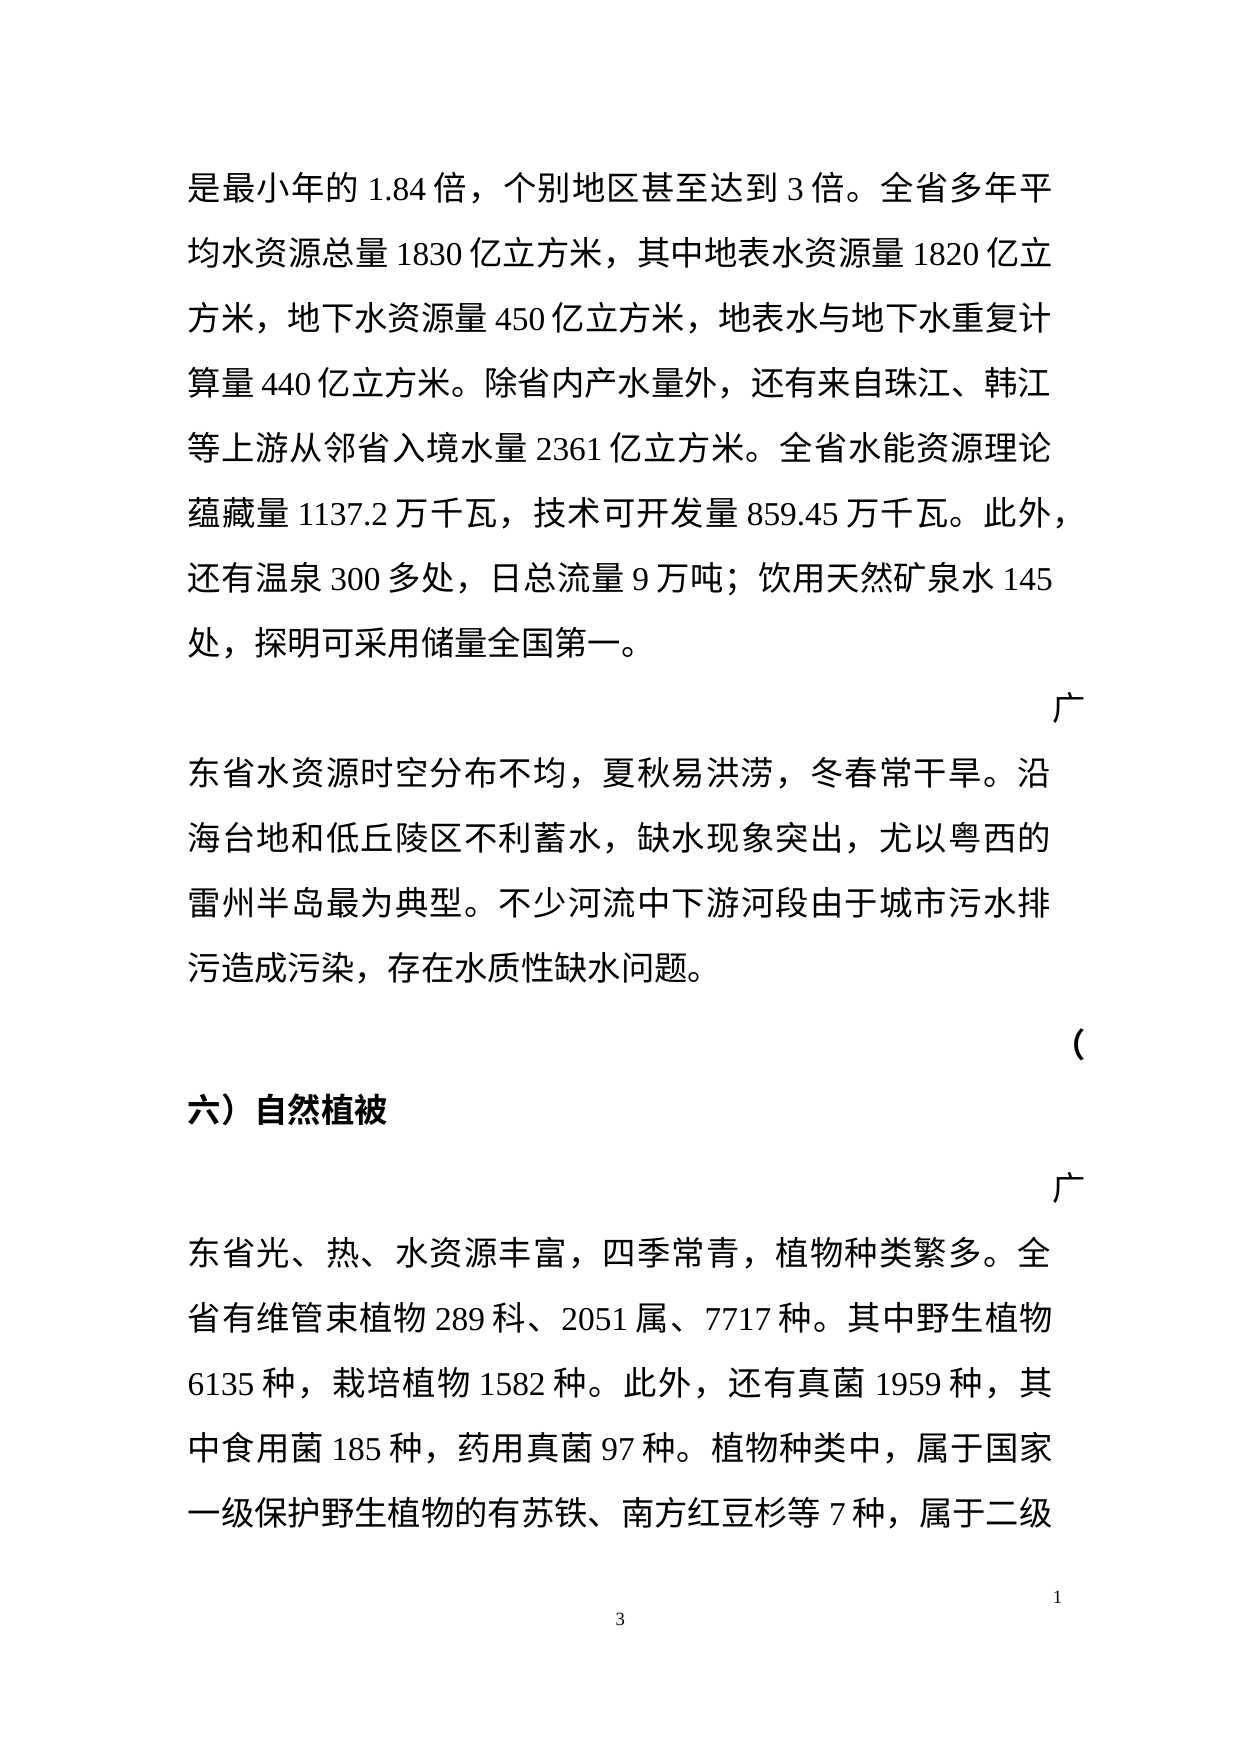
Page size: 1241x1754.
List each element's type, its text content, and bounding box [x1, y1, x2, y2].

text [187, 1153, 1053, 1543]
subtitle （六）自然植被 [187, 1010, 1053, 1140]
text 广东省水资源时空分布不均，夏秋易洪涝，冬春常干旱。沿海台地和低丘陵区不利蓄水，缺水现象突出，尤以粤西的雷州半岛最为典型。不少河流中下游河段由于城市污水排污造成污染，存在水质性缺水问题。 [187, 673, 1053, 998]
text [187, 153, 1053, 673]
